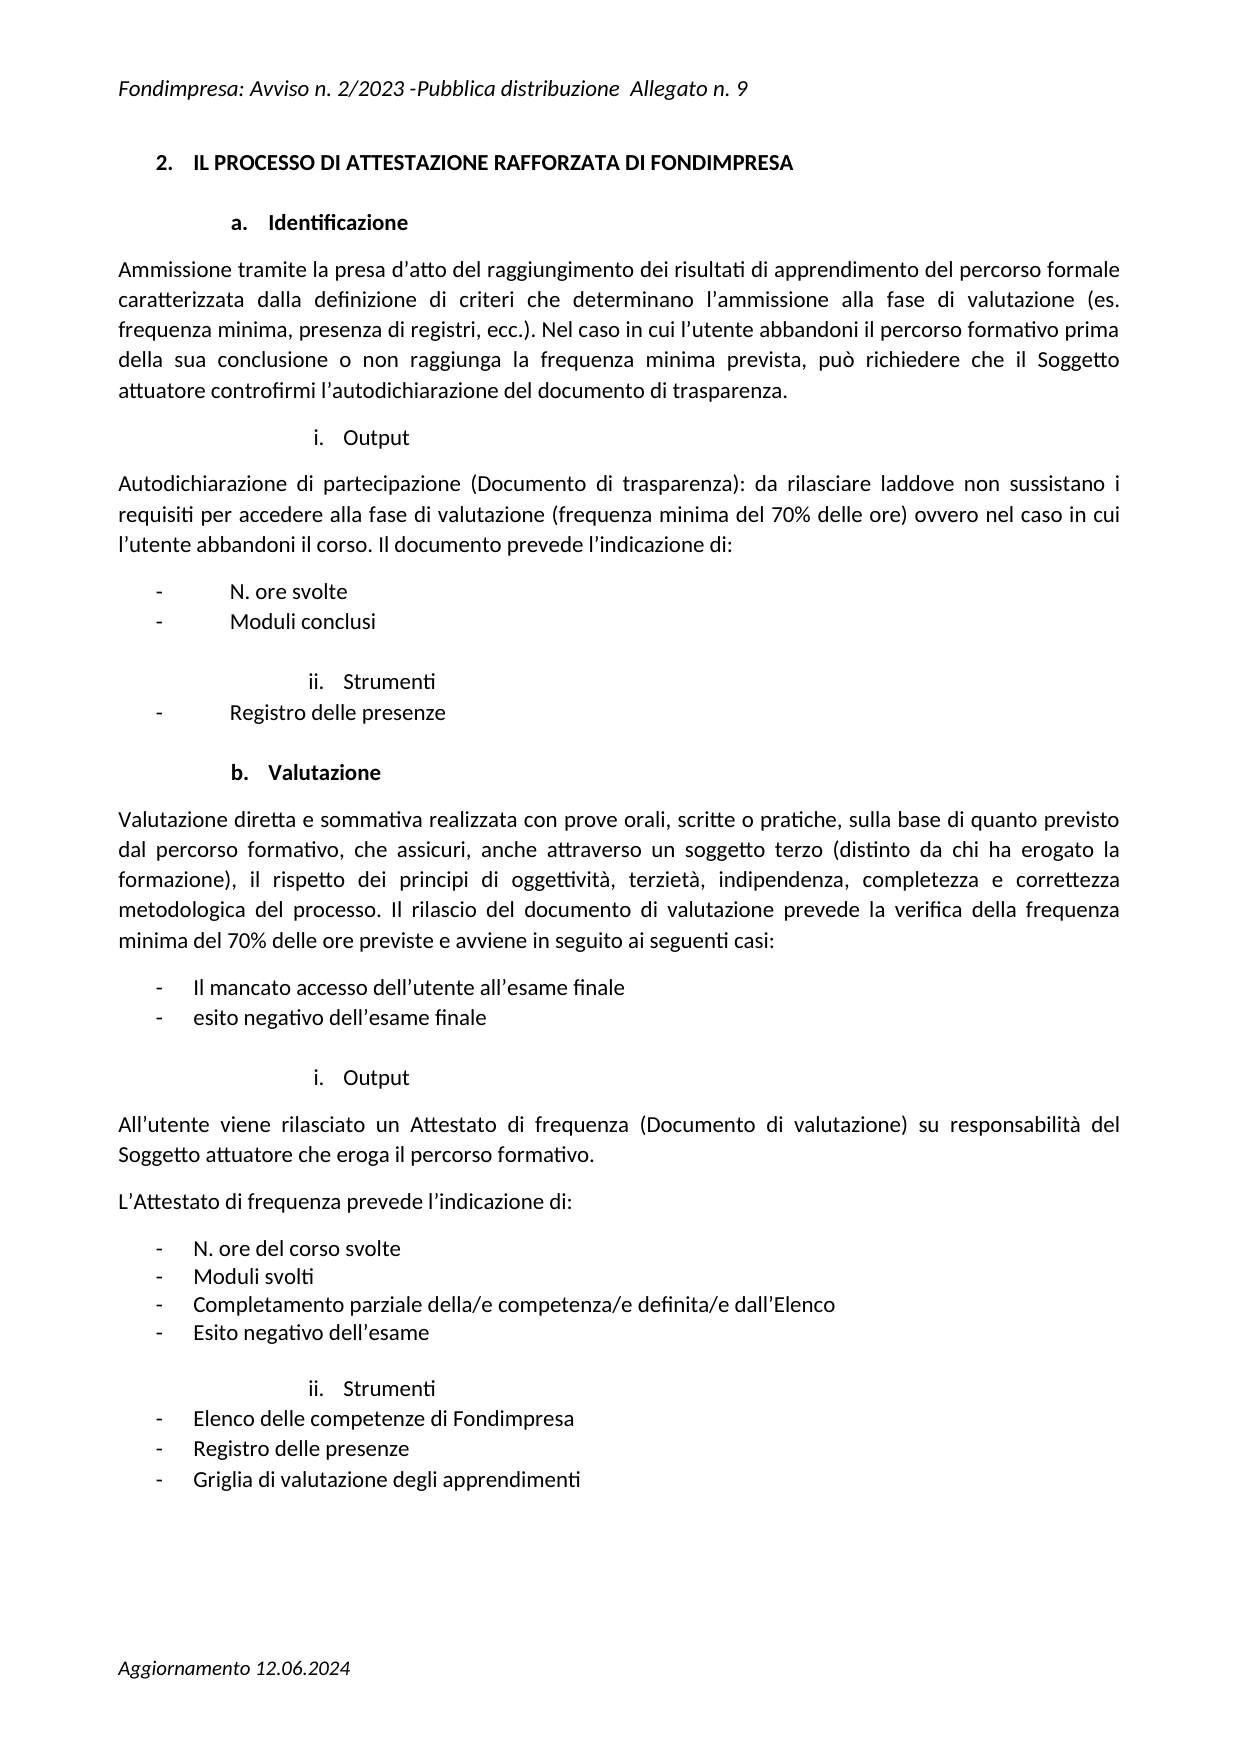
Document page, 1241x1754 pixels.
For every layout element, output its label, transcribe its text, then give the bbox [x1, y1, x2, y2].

list Moduli svolti [156, 1262, 1122, 1290]
list Strumenti [324, 1374, 1122, 1402]
text Valutazione diretta e sommativa realizzata con prove orali, scritte o pratiche, sulla base di quanto previsto dal percorso formativo, che assicuri, anche attraverso un soggetto terzo (distinto da chi ha erogato la formazione), il rispetto dei principi di oggettività, terzietà, indipendenza, completezza e correttezza metodologica del processo. Il rilascio del documento di valutazione prevede la verifica della frequenza minima del 70% delle ore previste e avviene in seguito ai seguenti casi: [118, 805, 1122, 954]
list Esito negativo dell’esame [156, 1318, 1122, 1346]
list Elenco delle competenze di Fondimpresa [156, 1404, 1122, 1432]
list N. ore svolte [156, 577, 1122, 605]
list Moduli conclusi [156, 607, 1122, 635]
list Output [324, 423, 1122, 451]
list N. ore del corso svolte [156, 1234, 1122, 1262]
list Strumenti [324, 667, 1122, 695]
list Completamento parziale della/e competenza/e definita/e dall’Elenco [156, 1290, 1122, 1318]
list Registro delle presenze [156, 1434, 1122, 1463]
list esito negativo dell’esame finale [156, 1003, 1122, 1031]
list Identificazione [231, 208, 1122, 236]
list Output [324, 1063, 1122, 1091]
text Ammissione tramite la presa d’atto del raggiungimento dei risultati di apprendimento del percorso formale caratterizzata dalla definizione di criteri che determinano l’ammissione alla fase di valutazione (es. frequenza minima, presenza di registri, ecc.). Nel caso in cui l’utente abbandoni il percorso formativo prima della sua conclusione o non raggiunga la frequenza minima prevista, può richiedere che il Soggetto attuatore controfirmi l’autodichiarazione del documento di trasparenza. [118, 255, 1122, 404]
list IL PROCESSO DI ATTESTAZIONE RAFFORZATA DI FONDIMPRESA [156, 148, 1122, 176]
list Il mancato accesso dell’utente all’esame finale [156, 973, 1122, 1001]
text All’utente viene rilasciato un Attestato di frequenza (Documento di valutazione) su responsabilità del Soggetto attuatore che eroga il percorso formativo. [118, 1110, 1122, 1168]
text Autodichiarazione di partecipazione (Documento di trasparenza): da rilasciare laddove non sussistano i requisiti per accedere alla fase di valutazione (frequenza minima del 70% delle ore) ovvero nel caso in cui l’utente abbandoni il corso. Il documento prevede l’indicazione di: [118, 469, 1122, 558]
text L’Attestato di frequenza prevede l’indicazione di: [118, 1187, 1122, 1215]
list Valutazione [231, 758, 1122, 786]
list Registro delle presenze [156, 698, 1122, 726]
list Griglia di valutazione degli apprendimenti [156, 1465, 1122, 1493]
